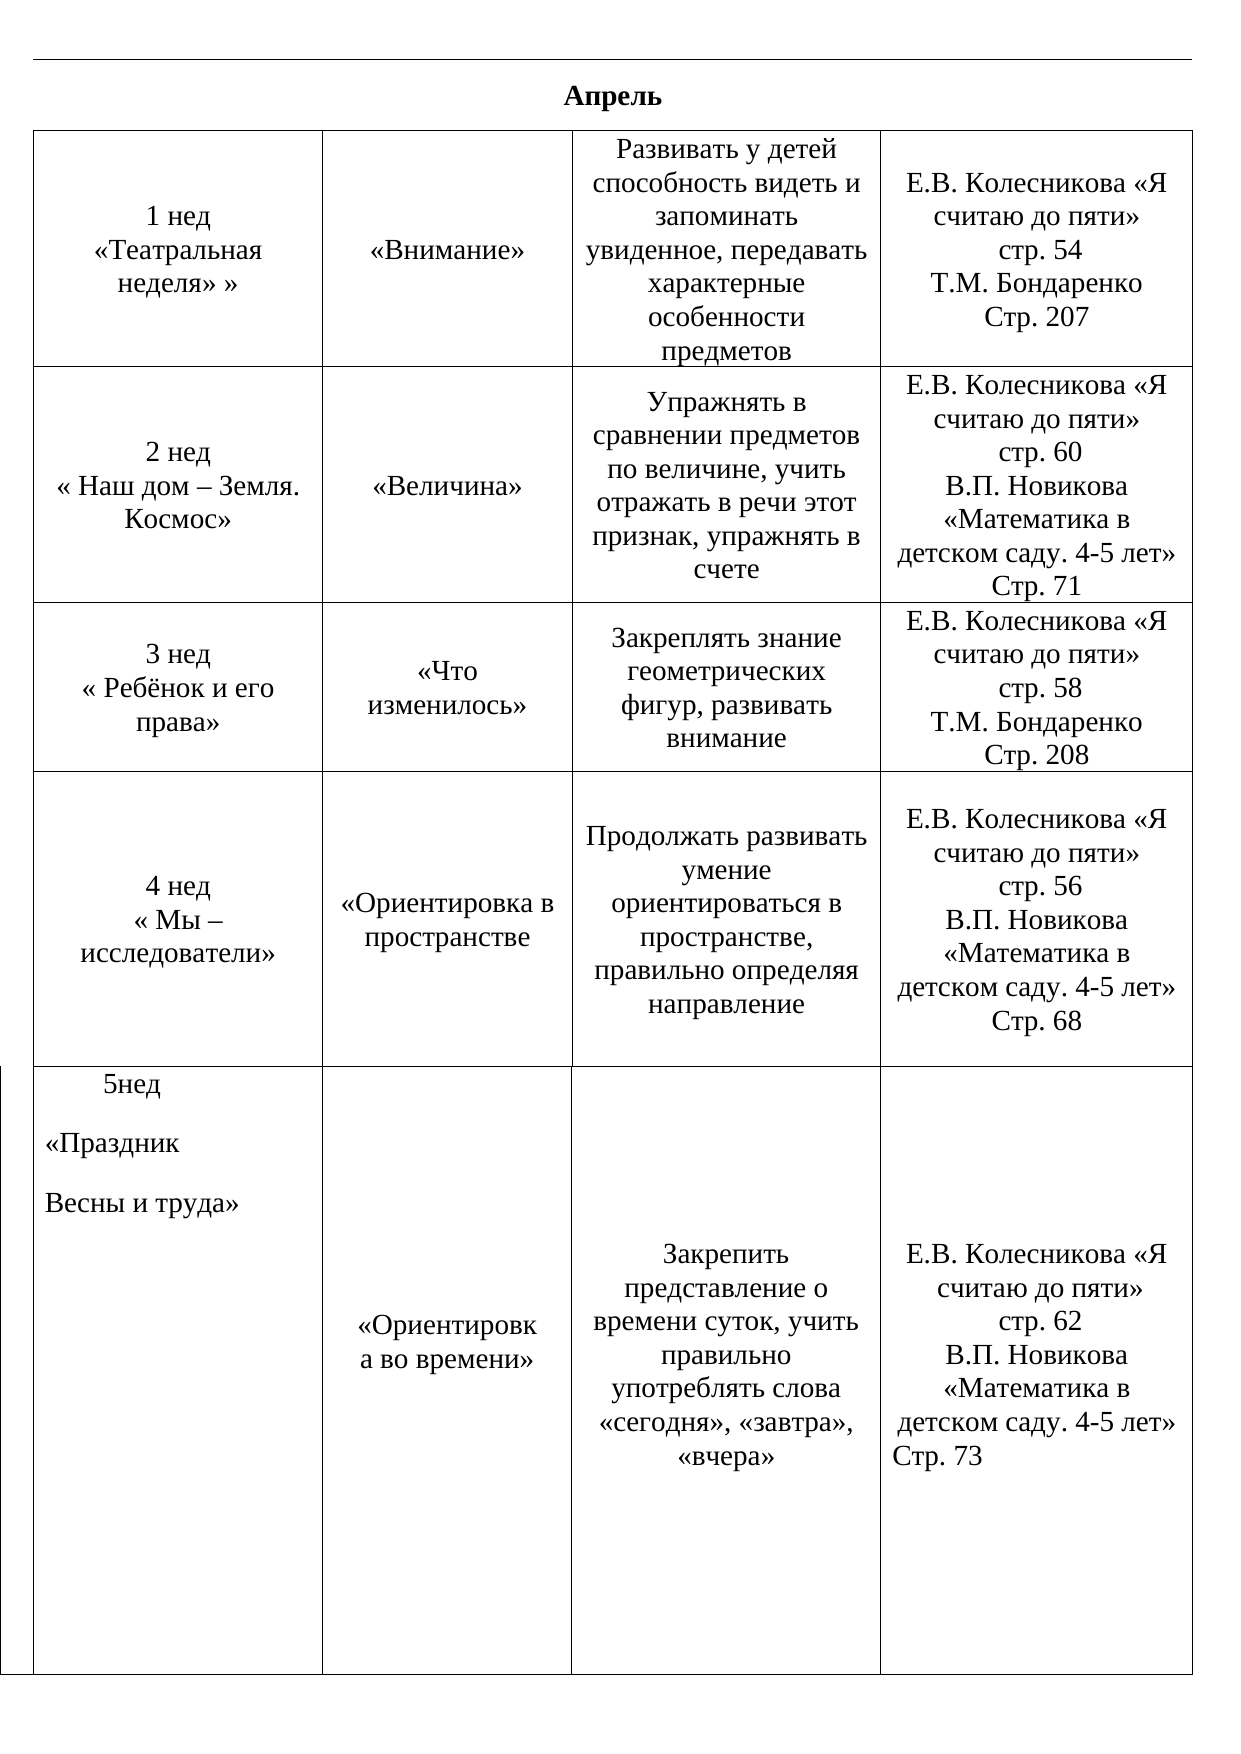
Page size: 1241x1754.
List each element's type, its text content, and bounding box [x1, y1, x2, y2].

table_cell Е.В. Колесникова «Я считаю до пяти» стр. 62 В.П. Новикова «Математика в детском саду. 4-5 лет» Стр. 73 [881, 1067, 1192, 1674]
table_cell 2 нед « Наш дом – Земля. Космос» [34, 367, 322, 602]
table_cell Е.В. Колесникова «Я считаю до пяти» стр. 56 В.П. Новикова «Математика в детском саду. 4-5 лет» Стр. 68 [881, 772, 1192, 1066]
table_cell [1, 1066, 33, 1674]
table_cell «Ориентировк а во времени» [323, 1067, 571, 1674]
table_cell «Ориентировка в пространстве [323, 772, 572, 1066]
table_cell Развивать у детей способность видеть и запоминать увиденное, передавать характерные особенности предметов [573, 131, 880, 366]
table_cell Закрепить представление о времени суток, учить правильно употреблять слова «сегодня», «завтра», «вчера» [572, 1067, 880, 1674]
table_cell Апрель [33, 60, 1192, 130]
table_cell «Внимание» [323, 131, 572, 366]
table_cell «Величина» [323, 367, 572, 602]
table_cell Е.В. Колесникова «Я считаю до пяти» стр. 60 В.П. Новикова «Математика в детском саду. 4-5 лет» Стр. 71 [881, 367, 1192, 602]
table_cell Е.В. Колесникова «Я считаю до пяти» стр. 54 Т.М. Бондаренко Стр. 207 [881, 131, 1192, 366]
table_cell Упражнять в сравнении предметов по величине, учить отражать в речи этот признак, упражнять в счете [573, 367, 880, 602]
table_cell «Что изменилось» [323, 603, 572, 771]
table_cell Закреплять знание геометрических фигур, развивать внимание [573, 603, 880, 771]
table_cell 1 нед «Театральная неделя» » [34, 131, 322, 366]
table_cell 3 нед « Ребёнок и его права» [34, 603, 322, 771]
table_cell Продолжать развивать умение ориентироваться в пространстве, правильно определяя направление [573, 772, 880, 1066]
table_cell [34, 1067, 322, 1674]
table_cell 4 нед « Мы – исследователи» [34, 772, 322, 1066]
table_cell Е.В. Колесникова «Я считаю до пяти» стр. 58 Т.М. Бондаренко Стр. 208 [881, 603, 1192, 771]
